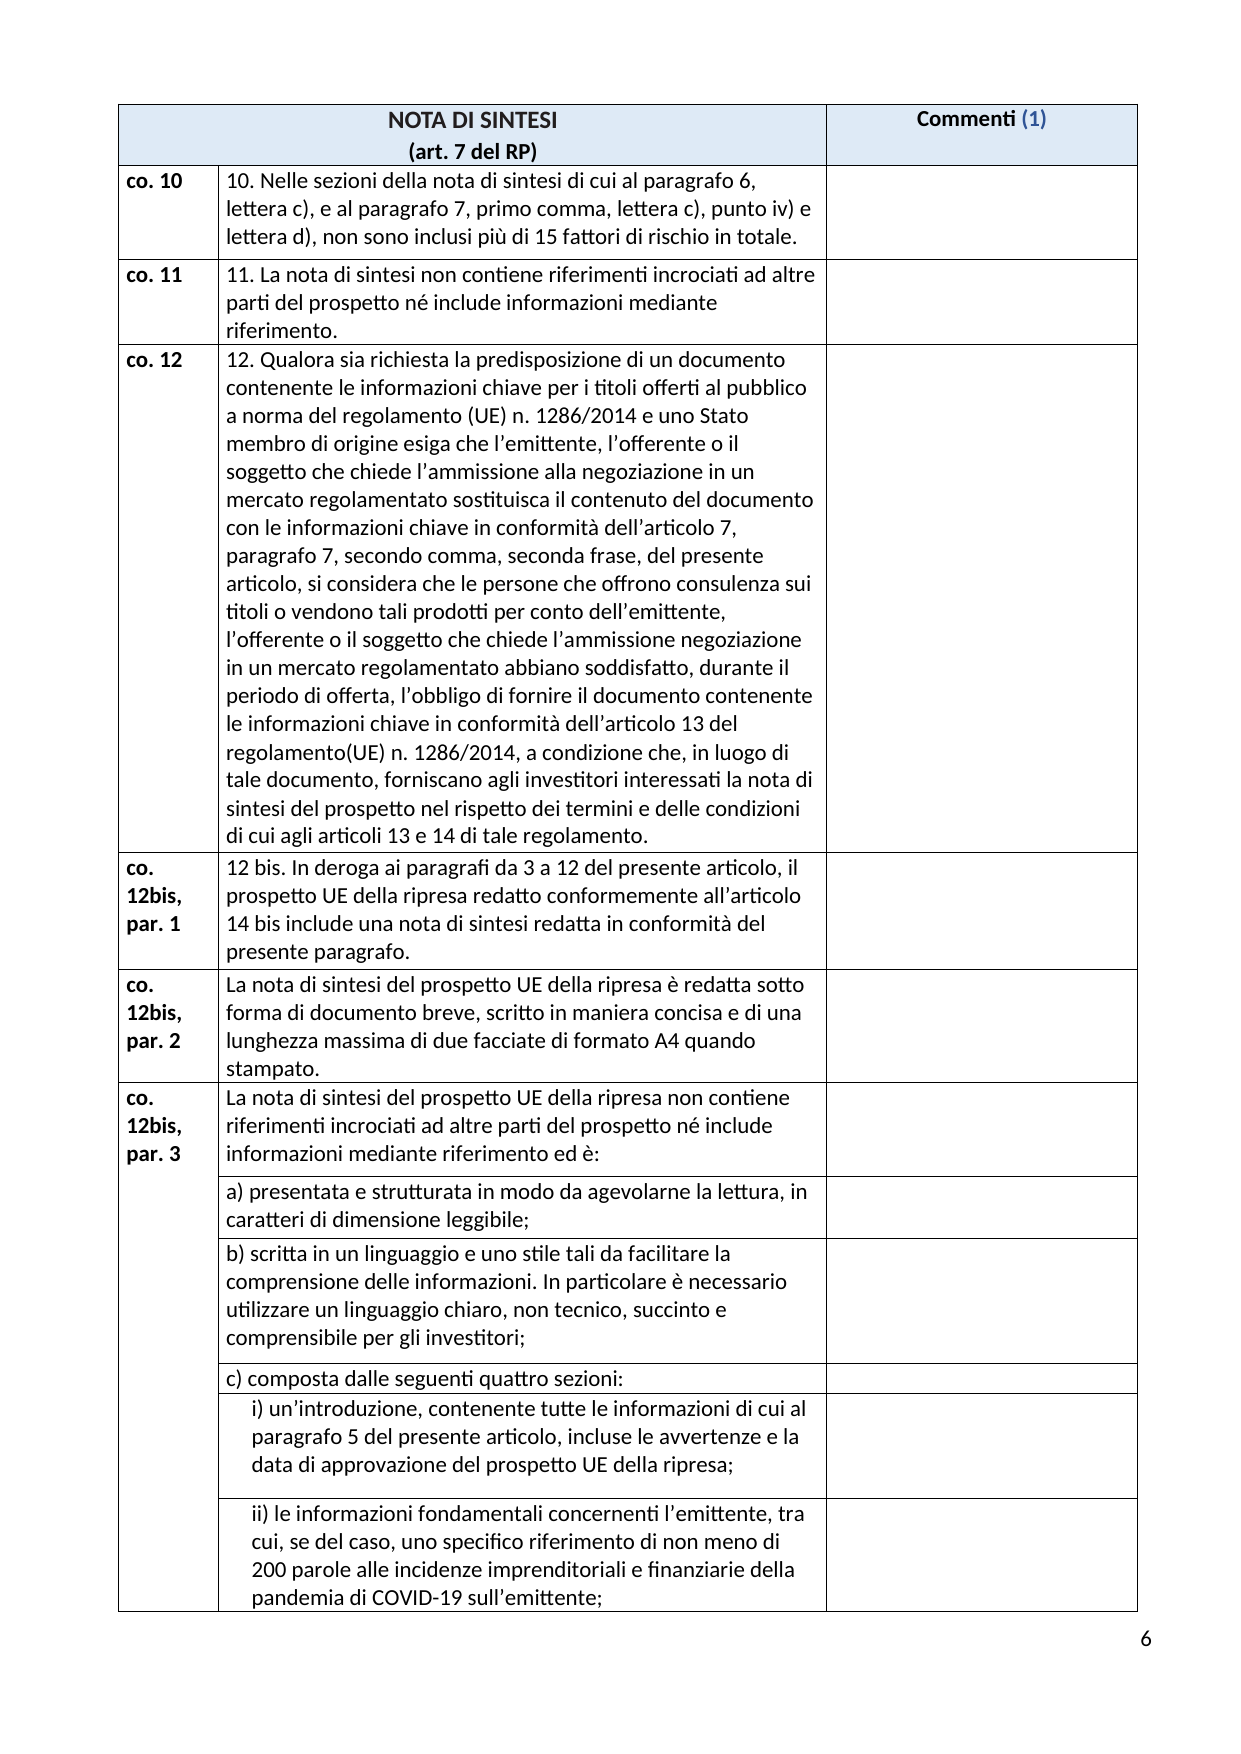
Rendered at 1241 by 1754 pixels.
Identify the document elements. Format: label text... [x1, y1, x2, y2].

table_cell 12. Qualora sia richiesta la predisposizione di un documento contenente le informazioni chiave per i titoli offerti al pubblico a norma del regolamento (UE) n. 1286/2014 e uno Stato membro di origine esiga che l’emittente, l’offerente o il soggetto che chiede l’ammissione alla negoziazione in un mercato regolamentato sostituisca il contenuto del documento con le informazioni chiave in conformità dell’articolo 7, paragrafo 7, secondo comma, seconda frase, del presente articolo, si considera che le persone che offrono consulenza sui titoli o vendono tali prodotti per conto dell’emittente, l’offerente o il soggetto che chiede l’ammissione negoziazione in un mercato regolamentato abbiano soddisfatto, durante il periodo di offerta, l’obbligo di fornire il documento contenente le informazioni chiave in conformità dell’articolo 13 del regolamento(UE) n. 1286/2014, a condizione che, in luogo di tale documento, forniscano agli investitori interessati la nota di sintesi del prospetto nel rispetto dei termini e delle condizioni di cui agli articoli 13 e 14 di tale regolamento. [219, 345, 826, 852]
table_header Commenti (1) [827, 105, 1137, 165]
table_cell co. 11 [119, 260, 218, 344]
table_cell [827, 1239, 1137, 1363]
table_cell co. 12 [119, 345, 218, 852]
table_cell i) un’introduzione, contenente tutte le informazioni di cui al paragrafo 5 del presente articolo, incluse le avvertenze e la data di approvazione del prospetto UE della ripresa; [219, 1394, 826, 1498]
table_cell La nota di sintesi del prospetto UE della ripresa non contiene riferimenti incrociati ad altre parti del prospetto né include informazioni mediante riferimento ed è: [219, 1083, 826, 1176]
table_cell co. 12bis, par. 3 [119, 1083, 218, 1611]
table_cell [827, 853, 1137, 969]
table_cell co. 12bis, par. 2 [119, 970, 218, 1082]
table_cell [827, 1499, 1137, 1611]
table_header NOTA DI SINTESI (art. 7 del RP) [119, 105, 826, 165]
table_cell [827, 166, 1137, 259]
table_cell c) composta dalle seguenti quattro sezioni: [219, 1364, 826, 1393]
table_cell 12 bis. In deroga ai paragrafi da 3 a 12 del presente articolo, il prospetto UE della ripresa redatto conformemente all’articolo 14 bis include una nota di sintesi redatta in conformità del presente paragrafo. [219, 853, 826, 969]
table_cell La nota di sintesi del prospetto UE della ripresa è redatta sotto forma di documento breve, scritto in maniera concisa e di una lunghezza massima di due facciate di formato A4 quando stampato. [219, 970, 826, 1082]
table_cell [827, 970, 1137, 1082]
table_cell [827, 345, 1137, 852]
table_cell [827, 1177, 1137, 1238]
table_cell ii) le informazioni fondamentali concernenti l’emittente, tra cui, se del caso, uno specifico riferimento di non meno di 200 parole alle incidenze imprenditoriali e finanziarie della pandemia di COVID-19 sull’emittente; [219, 1499, 826, 1611]
table_cell [827, 1083, 1137, 1176]
table_cell a) presentata e strutturata in modo da agevolarne la lettura, in caratteri di dimensione leggibile; [219, 1177, 826, 1238]
table_cell 10. Nelle sezioni della nota di sintesi di cui al paragrafo 6, lettera c), e al paragrafo 7, primo comma, lettera c), punto iv) e lettera d), non sono inclusi più di 15 fattori di rischio in totale. [219, 166, 826, 259]
table_cell 11. La nota di sintesi non contiene riferimenti incrociati ad altre parti del prospetto né include informazioni mediante riferimento. [219, 260, 826, 344]
table_cell co. 12bis, par. 1 [119, 853, 218, 969]
table_cell co. 10 [119, 166, 218, 259]
table_cell [827, 1364, 1137, 1393]
table_cell [827, 260, 1137, 344]
table_cell b) scritta in un linguaggio e uno stile tali da facilitare la comprensione delle informazioni. In particolare è necessario utilizzare un linguaggio chiaro, non tecnico, succinto e comprensibile per gli investitori; [219, 1239, 826, 1363]
table_cell [827, 1394, 1137, 1498]
